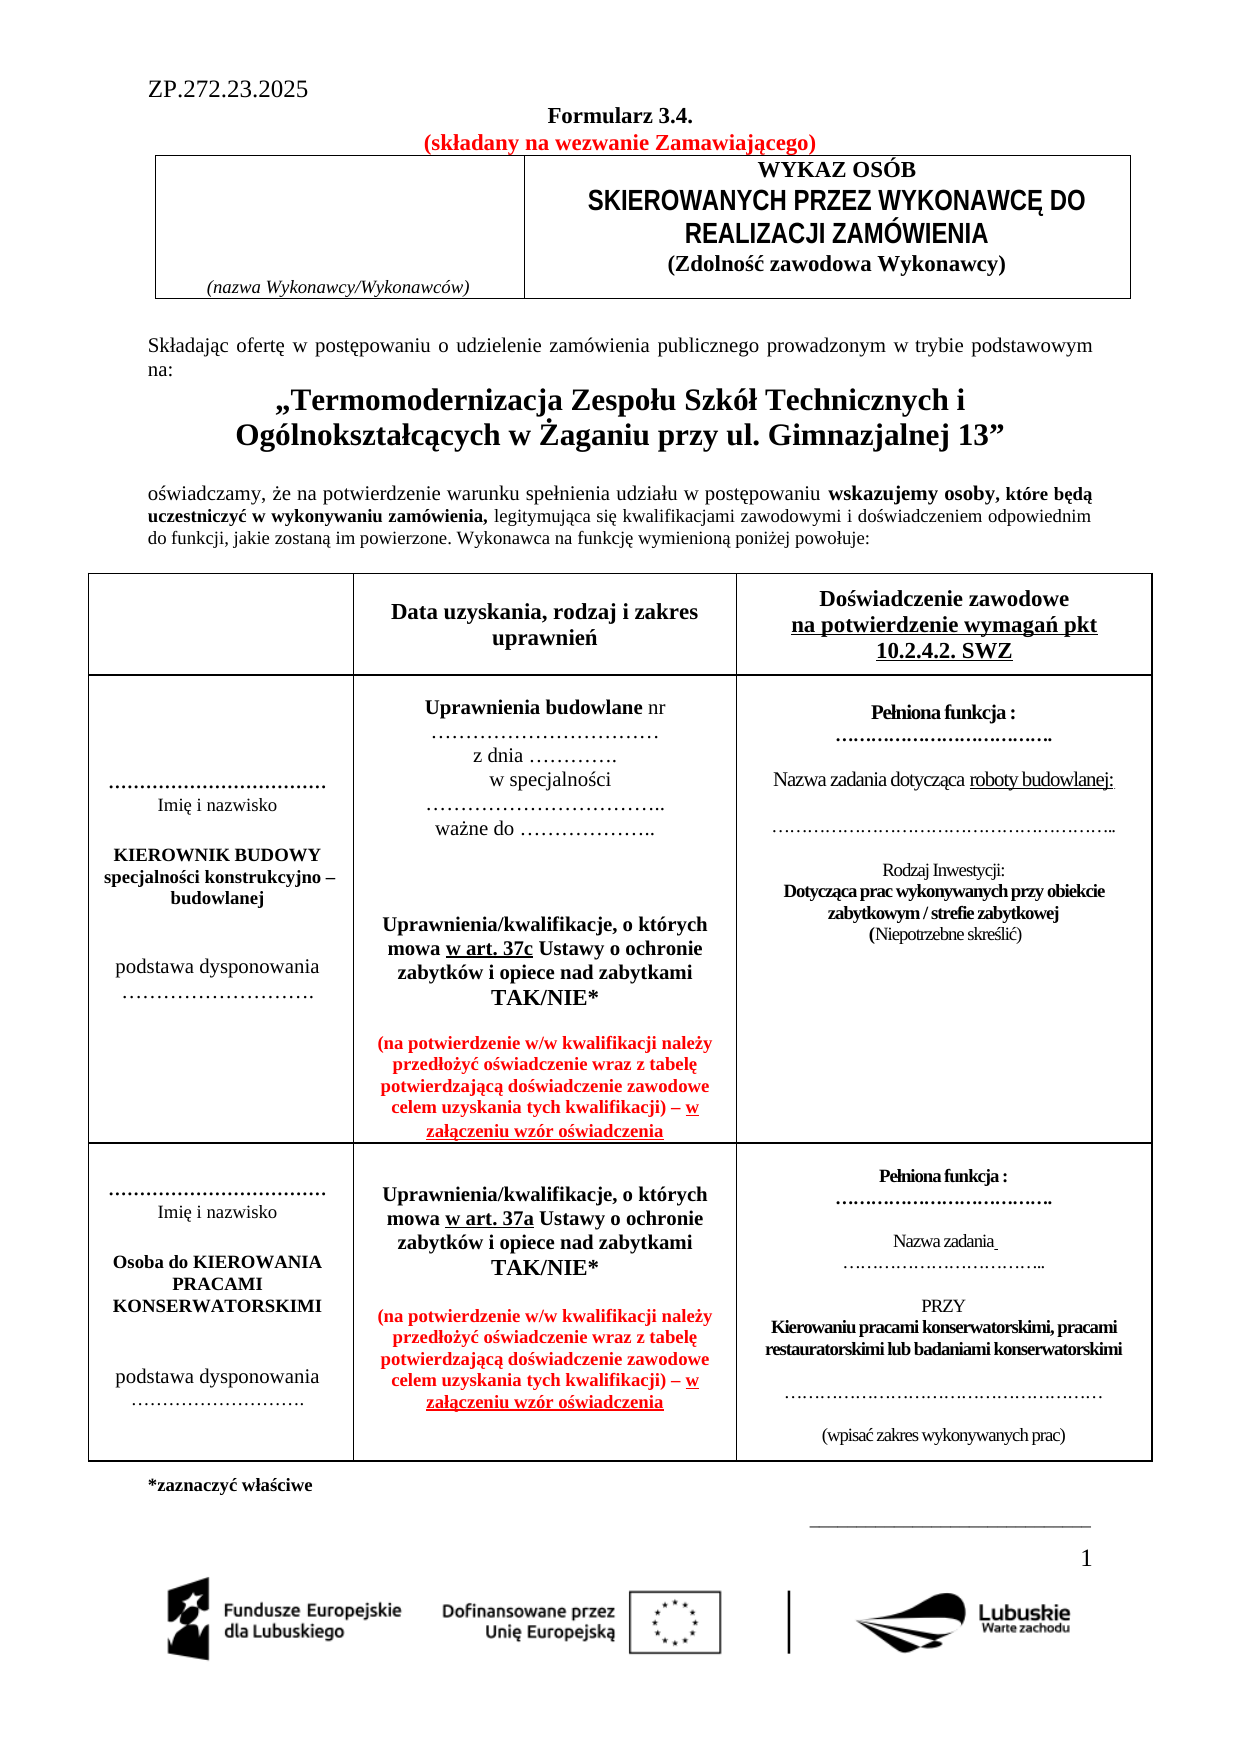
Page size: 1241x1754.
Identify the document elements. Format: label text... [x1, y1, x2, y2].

table_header Doświadczenie zawodowe na potwierdzenie wymagań pkt 10.2.4.2. SWZ [737, 574, 1151, 674]
table_cell Uprawnienia/kwalifikacje, o których mowa w art. 37a Ustawy o ochronie zabytków i opiece nad zabytkami TAK/NIE* (na potwierdzenie w/w kwalifikacji należy przedłożyć oświadczenie wraz z tabelę potwierdzającą doświadczenie zawodowe celem uzyskania tych kwalifikacji) – w załączeniu wzór oświadczenia [354, 1144, 736, 1460]
table_cell ................................... Imię i nazwisko Osoba do KIEROWANIA PRACAMI KONSERWATORSKIMI podstawa dysponowania ………………………. [89, 1144, 353, 1460]
text Formularz 3.4. [148, 103, 1092, 129]
text *zaznaczyć właściwe [148, 1474, 1092, 1496]
text Składając ofertę w postępowaniu o udzielenie zamówienia publicznego prowadzonym w trybie podstawowym na: [148, 333, 1093, 381]
table_cell Pełniona funkcja : ………………………………. Nazwa zadania dotycząca roboty budowlanej: ………………………………………………….. Rodzaj Inwestycji: Dotycząca prac wykonywanych przy obiekcie zabytkowym / strefie zabytkowej (Niepotrzebne skreślić) [737, 676, 1151, 1142]
table_cell Uprawnienia budowlane nr …………………………… z dnia …………. w specjalności …………………………….. ważne do ……………….. Uprawnienia/kwalifikacje, o których mowa w art. 37c Ustawy o ochronie zabytków i opiece nad zabytkami TAK/NIE* (na potwierdzenie w/w kwalifikacji należy przedłożyć oświadczenie wraz z tabelę potwierdzającą doświadczenie zawodowe celem uzyskania tych kwalifikacji) – w załączeniu wzór oświadczenia [354, 676, 736, 1142]
table_header Data uzyskania, rodzaj i zakres uprawnień [354, 574, 736, 674]
table_header [89, 574, 353, 674]
picture [147, 1571, 1093, 1681]
text „Termomodernizacja Zespołu Szkół Technicznych i Ogólnokształcących w Żaganiu przy ul. Gimnazjalnej 13” [148, 381, 1092, 453]
text (składany na wezwanie Zamawiającego) [148, 129, 1092, 155]
text oświadczamy, że na potwierdzenie warunku spełnienia udziału w postępowaniu wskazujemy osoby, które będą uczestniczyć w wykonywaniu zamówienia, legitymująca się kwalifikacjami zawodowymi i doświadczeniem odpowiednim do funkcji, jakie zostaną im powierzone. Wykonawca na funkcję wymienioną poniżej powołuje: [148, 481, 1092, 548]
table_header WYKAZ OSÓB SKIEROWANYCH PRZEZ WYKONAWCĘ DO REALIZACJI ZAMÓWIENIA (Zdolność zawodowa Wykonawcy) [525, 156, 1130, 297]
table_header (nazwa Wykonawcy/Wykonawców) [156, 156, 524, 297]
text ______________________________ [148, 1508, 1092, 1530]
table_cell ................................... Imię i nazwisko KIEROWNIK BUDOWY specjalności konstrukcyjno – budowlanej podstawa dysponowania ………………………. [89, 676, 353, 1142]
table_cell Pełniona funkcja : ………………………………. Nazwa zadania …………………………….. PRZY Kierowaniu pracami konserwatorskimi, pracami restauratorskimi lub badaniami konserwatorskimi ……………………………………………… (wpisać zakres wykonywanych prac) [737, 1144, 1151, 1460]
